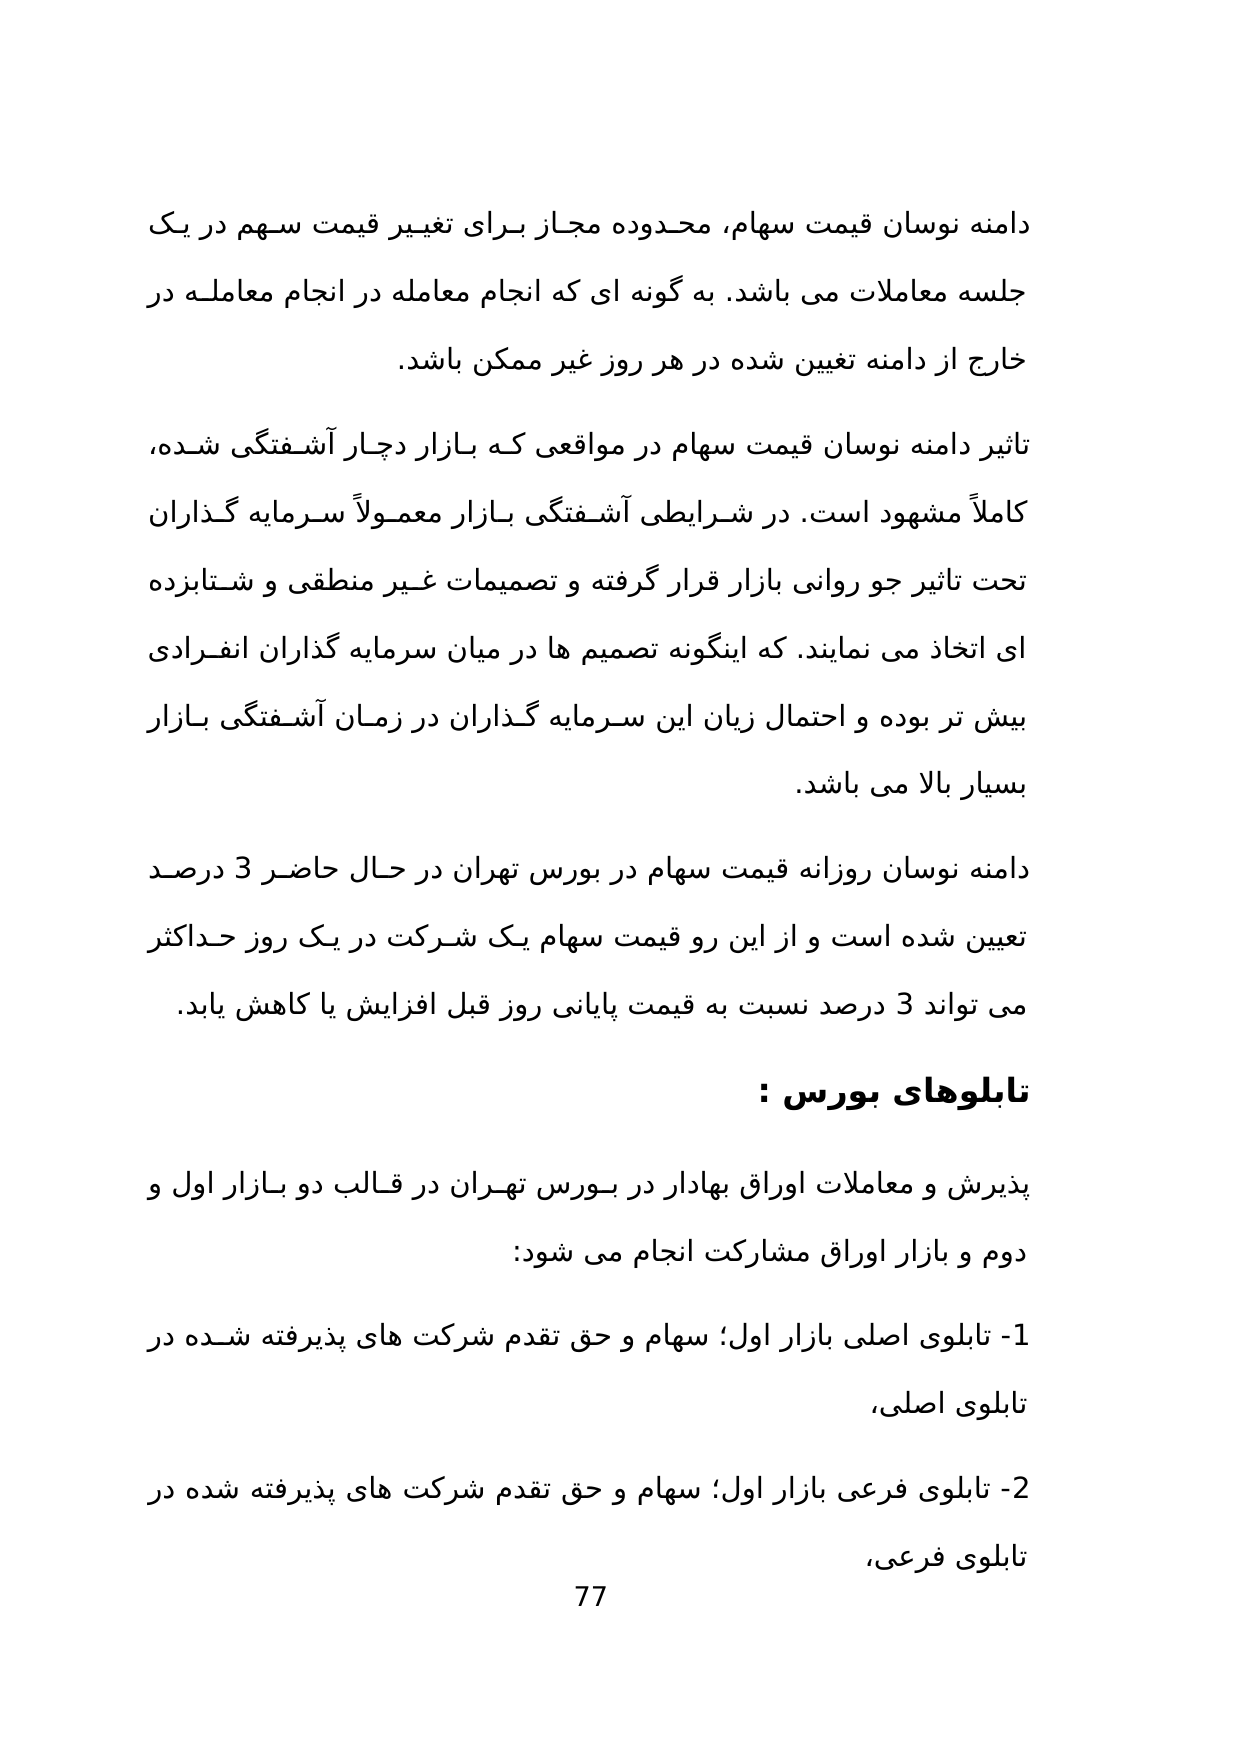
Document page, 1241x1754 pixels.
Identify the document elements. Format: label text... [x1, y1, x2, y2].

text 1- تابلوی اصلی بازار اول؛ سهام و حق تقدم شرکت های پذیرفته شده در تابلوی اصلی، [148, 1319, 1031, 1421]
text تاثیر دامنه نوسان قیمت سهام در مواقعی که بازار دچار آشفتگی شده، کاملاً مشهود است. در شرایطی آشفتگی بازار معمولاً سرمایه گذاران تحت تاثیر جو روانی بازار قرار گرفته و تصمیمات غیر منطقی و شتابزده ای اتخاذ می نمایند. که اینگونه تصمیم ها در میان سرمایه گذاران انفرادی بیش تر بوده و احتمال زیان این سرمایه گذاران در زمان آشفتگی بازار بسیار بالا می باشد. [148, 427, 1031, 801]
text تابلوهای بورس : [148, 1072, 1031, 1111]
text دامنه نوسان روزانه قیمت سهام در بورس تهران در حال حاضر 3 درصد تعیین شده است و از این رو قیمت سهام یک شرکت در یک روز حداکثر می تواند 3 درصد نسبت به قیمت پایانی روز قبل افزایش یا کاهش یابد. [148, 851, 1031, 1021]
text دامنه نوسان قیمت سهام، محدوده مجاز برای تغییر قیمت سهم در یک جلسه معاملات می باشد. به گونه ای که انجام معامله در انجام معامله در خارج از دامنه تغیین شده در هر روز غیر ممکن باشد. [148, 207, 1031, 377]
text 2- تابلوی فرعی بازار اول؛ سهام و حق تقدم شرکت های پذیرفته شده در تابلوی فرعی، [148, 1471, 1031, 1573]
text پذیرش و معاملات اوراق بهادار در بورس تهران در قالب دو بازار اول و دوم و بازار اوراق مشارکت انجام می شود: [148, 1166, 1031, 1268]
